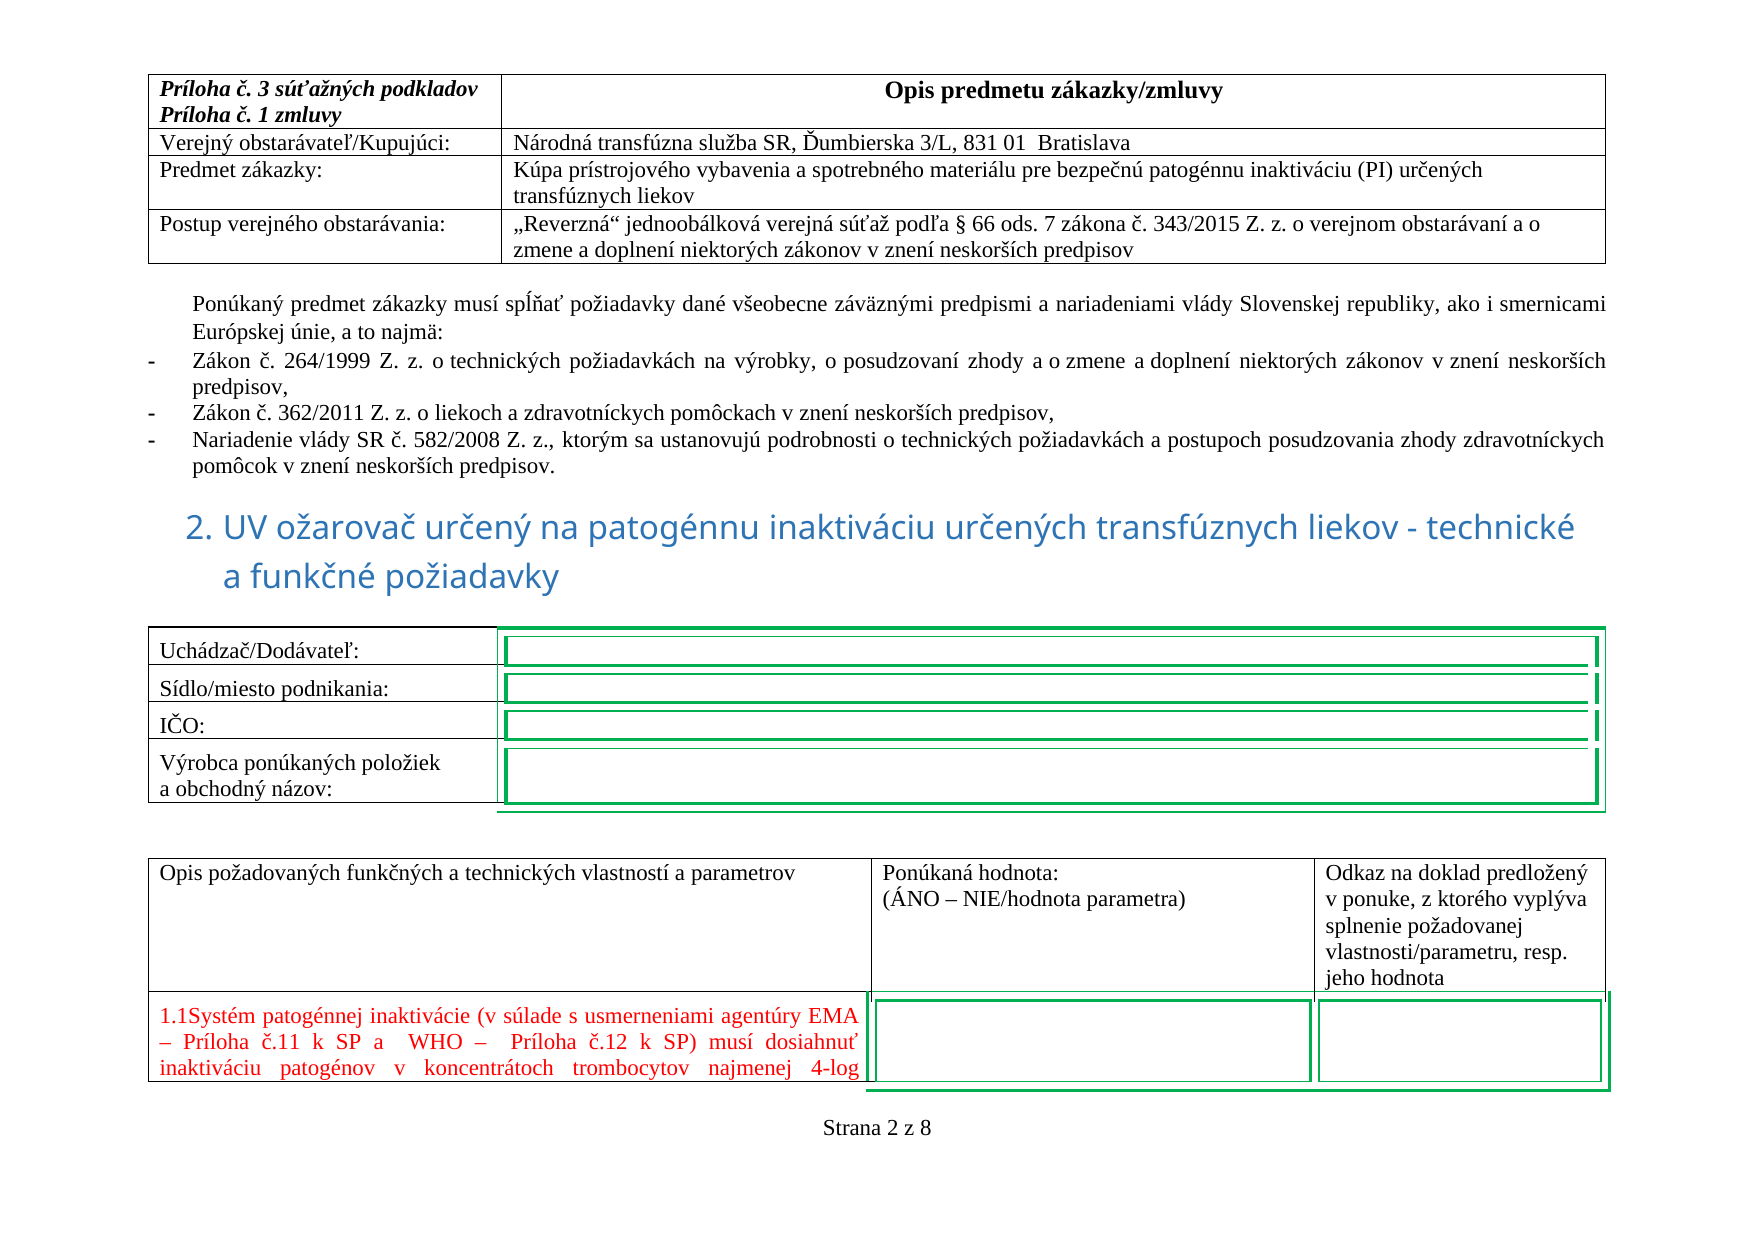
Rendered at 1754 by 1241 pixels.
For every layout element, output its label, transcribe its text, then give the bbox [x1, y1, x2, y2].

list Ponúkaný predmet zákazky musí spĺňať požiadavky dané všeobecne záväznými predpismi a nariadeniami vlády Slovenskej republiky, ako i smernicami Európskej únie, a to najmä: [192, 290, 1606, 344]
table_cell [1314, 992, 1606, 1081]
table_cell Výrobca ponúkaných položiek a obchodný názov: [149, 739, 497, 802]
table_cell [149, 992, 866, 1081]
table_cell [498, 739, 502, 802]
table_cell [502, 738, 1601, 802]
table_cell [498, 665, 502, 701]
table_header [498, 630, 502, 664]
table_cell [871, 992, 1314, 1081]
table_cell IČO: [149, 702, 497, 738]
table_header [502, 630, 1601, 664]
table_cell Sídlo/miesto podnikania: [149, 665, 497, 701]
table_header Opis požadovaných funkčných a technických vlastností a parametrov [149, 859, 871, 991]
subtitle UV ožarovač určený na patogénnu inaktiváciu určených transfúznych liekov - technické a funkčné požiadavky [185, 503, 1606, 598]
table_header Odkaz na doklad predložený v ponuke, z ktorého vyplýva splnenie požadovanej vlastnosti/parametru, resp. jeho hodnota [1315, 859, 1605, 991]
list Nariadenie vlády SR č. 582/2008 Z. z., ktorým sa ustanovujú podrobnosti o technických požiadavkách a postupoch posudzovania zhody zdravotníckych pomôcok v znení neskorších predpisov. [148, 426, 1606, 478]
table_cell [502, 701, 1601, 738]
list Zákon č. 362/2011 Z. z. o liekoch a zdravotníckych pomôckach v znení neskorších predpisov, [148, 399, 1606, 426]
table_header Ponúkaná hodnota: (ÁNO – NIE/hodnota parametra) [872, 859, 1314, 991]
table_header Uchádzač/Dodávateľ: [149, 628, 497, 664]
table_cell [502, 664, 1601, 701]
list Zákon č. 264/1999 Z. z. o technických požiadavkách na výrobky, o posudzovaní zhody a o zmene a doplnení niektorých zákonov v znení neskorších predpisov, [148, 347, 1606, 399]
